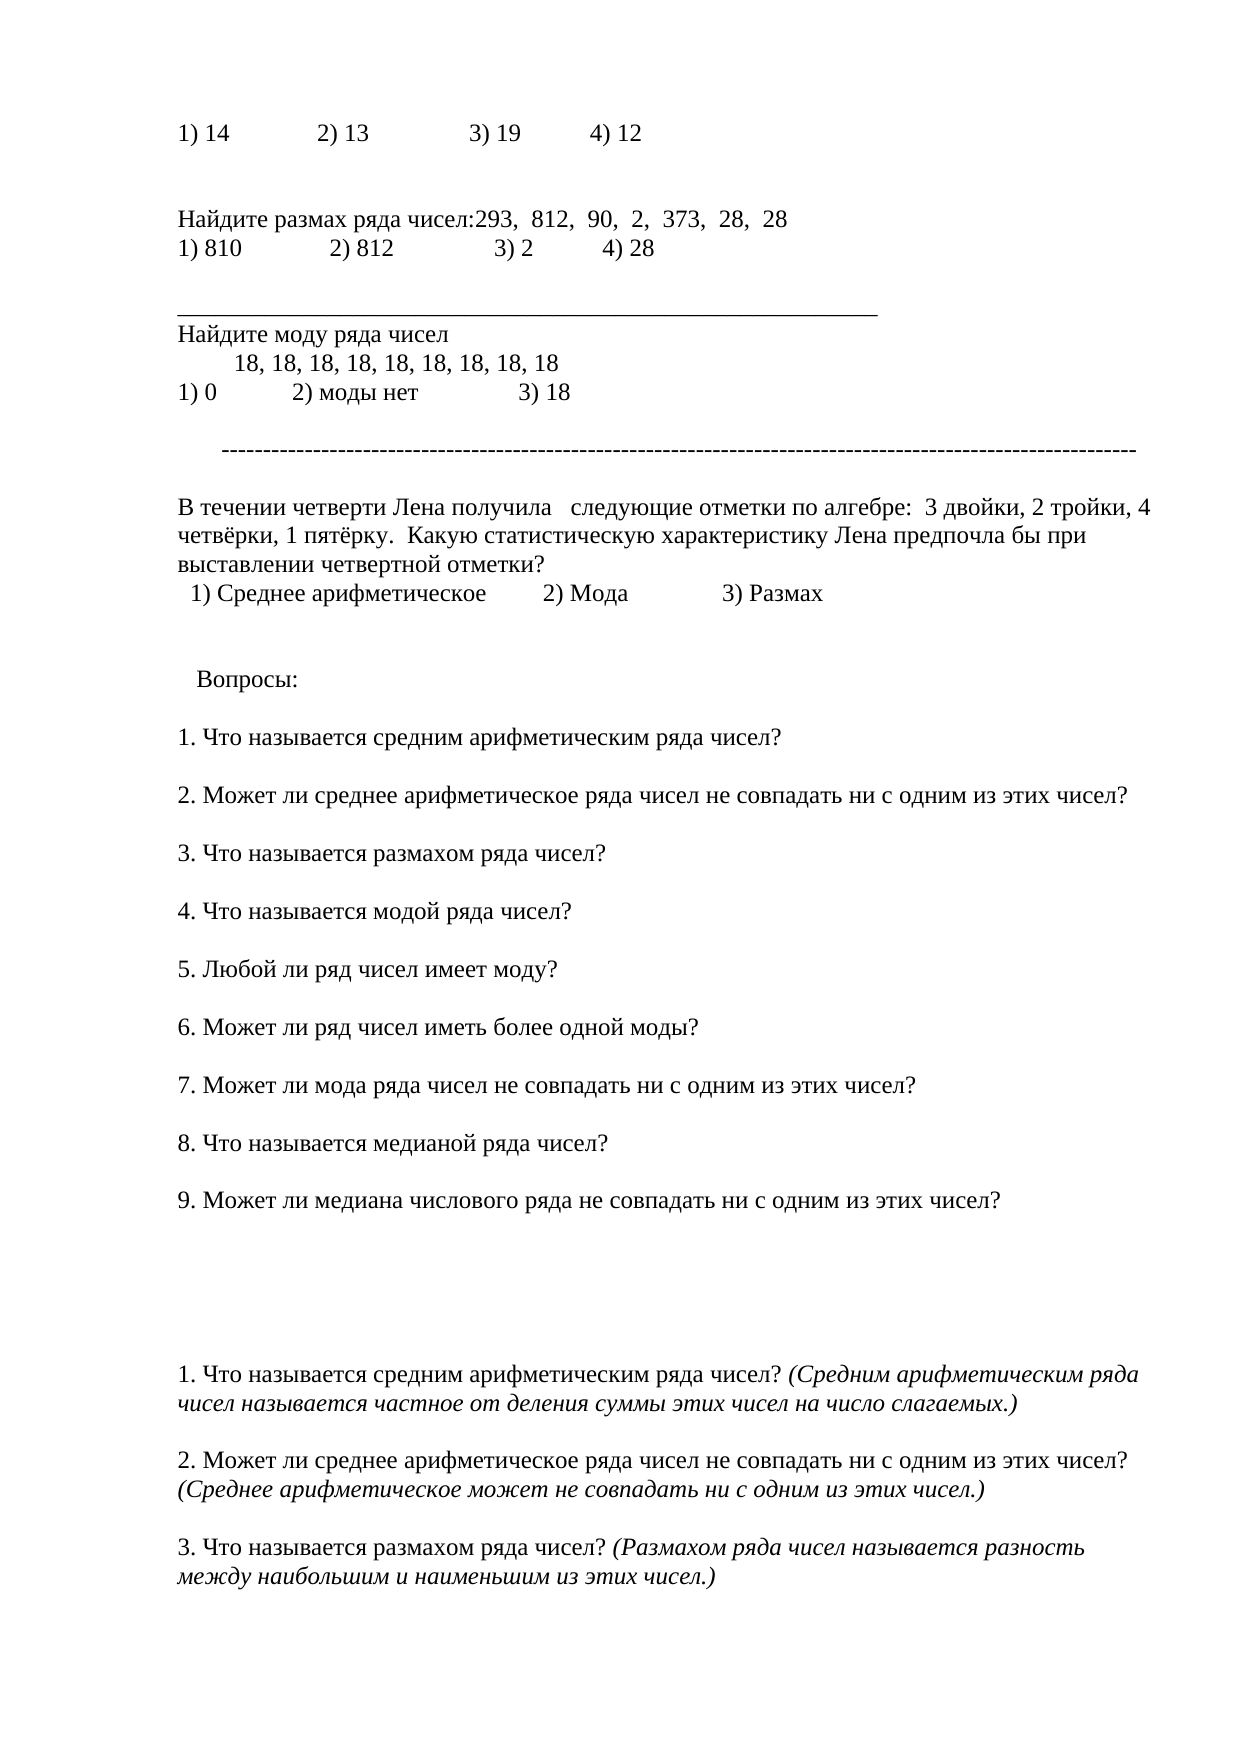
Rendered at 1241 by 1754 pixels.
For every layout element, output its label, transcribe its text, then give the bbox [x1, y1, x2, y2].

text 1. Что называется средним арифметическим ряда чисел? (Средним арифметическим ряда чисел называется частное от деления суммы этих чисел на число слагаемых.) [177, 1359, 1152, 1416]
text 7. Может ли мода ряда чисел не совпадать ни с одним из этих чисел? [177, 1070, 1152, 1098]
text ________________________________________________________ [177, 291, 1152, 319]
text В течении четверти Лена получила следующие отметки по алгебре: 3 двойки, 2 тройки, 4 четвёрки, 1 пятёрку. Какую статистическую характеристику Лена предпочла бы при выставлении четвертной отметки? [177, 492, 1152, 578]
text 2. Может ли среднее арифметическое ряда чисел не совпадать ни с одним из этих чисел? [177, 780, 1152, 809]
text Найдите размах ряда чисел:293, 812, 90, 2, 373, 28, 28 [177, 204, 1152, 233]
text 9. Может ли медиана числового ряда не совпадать ни с одним из этих чисел? [177, 1186, 1152, 1214]
text Вопросы: [177, 664, 1152, 693]
text -------------------------------------------------------------------------------------------------------------- [177, 434, 1152, 463]
text 18, 18, 18, 18, 18, 18, 18, 18, 18 [177, 348, 1152, 377]
text 3. Что называется размахом ряда чисел? (Размахом ряда чисел называется разность между наибольшим и наименьшим из этих чисел.) [177, 1532, 1152, 1590]
text 3. Что называется размахом ряда чисел? [177, 838, 1152, 867]
text 4. Что называется модой ряда чисел? [177, 896, 1152, 925]
text 1) 14 2) 13 3) 19 4) 12 [177, 118, 1152, 147]
text 1) 0 2) моды нет 3) 18 [177, 377, 1152, 406]
text 1. Что называется средним арифметическим ряда чисел? [177, 722, 1152, 751]
text 1) Среднее арифметическое 2) Мода 3) Размах [177, 578, 1152, 607]
text 8. Что называется медианой ряда чисел? [177, 1128, 1152, 1156]
text Найдите моду ряда чисел [177, 319, 1152, 348]
text 6. Может ли ряд чисел иметь более одной моды? [177, 1012, 1152, 1041]
text 2. Может ли среднее арифметическое ряда чисел не совпадать ни с одним из этих чисел? (Среднее арифметическое может не совпадать ни с одним из этих чисел.) [177, 1446, 1152, 1503]
text 1) 810 2) 812 3) 2 4) 28 [177, 233, 1152, 262]
text 5. Любой ли ряд чисел имеет моду? [177, 954, 1152, 983]
